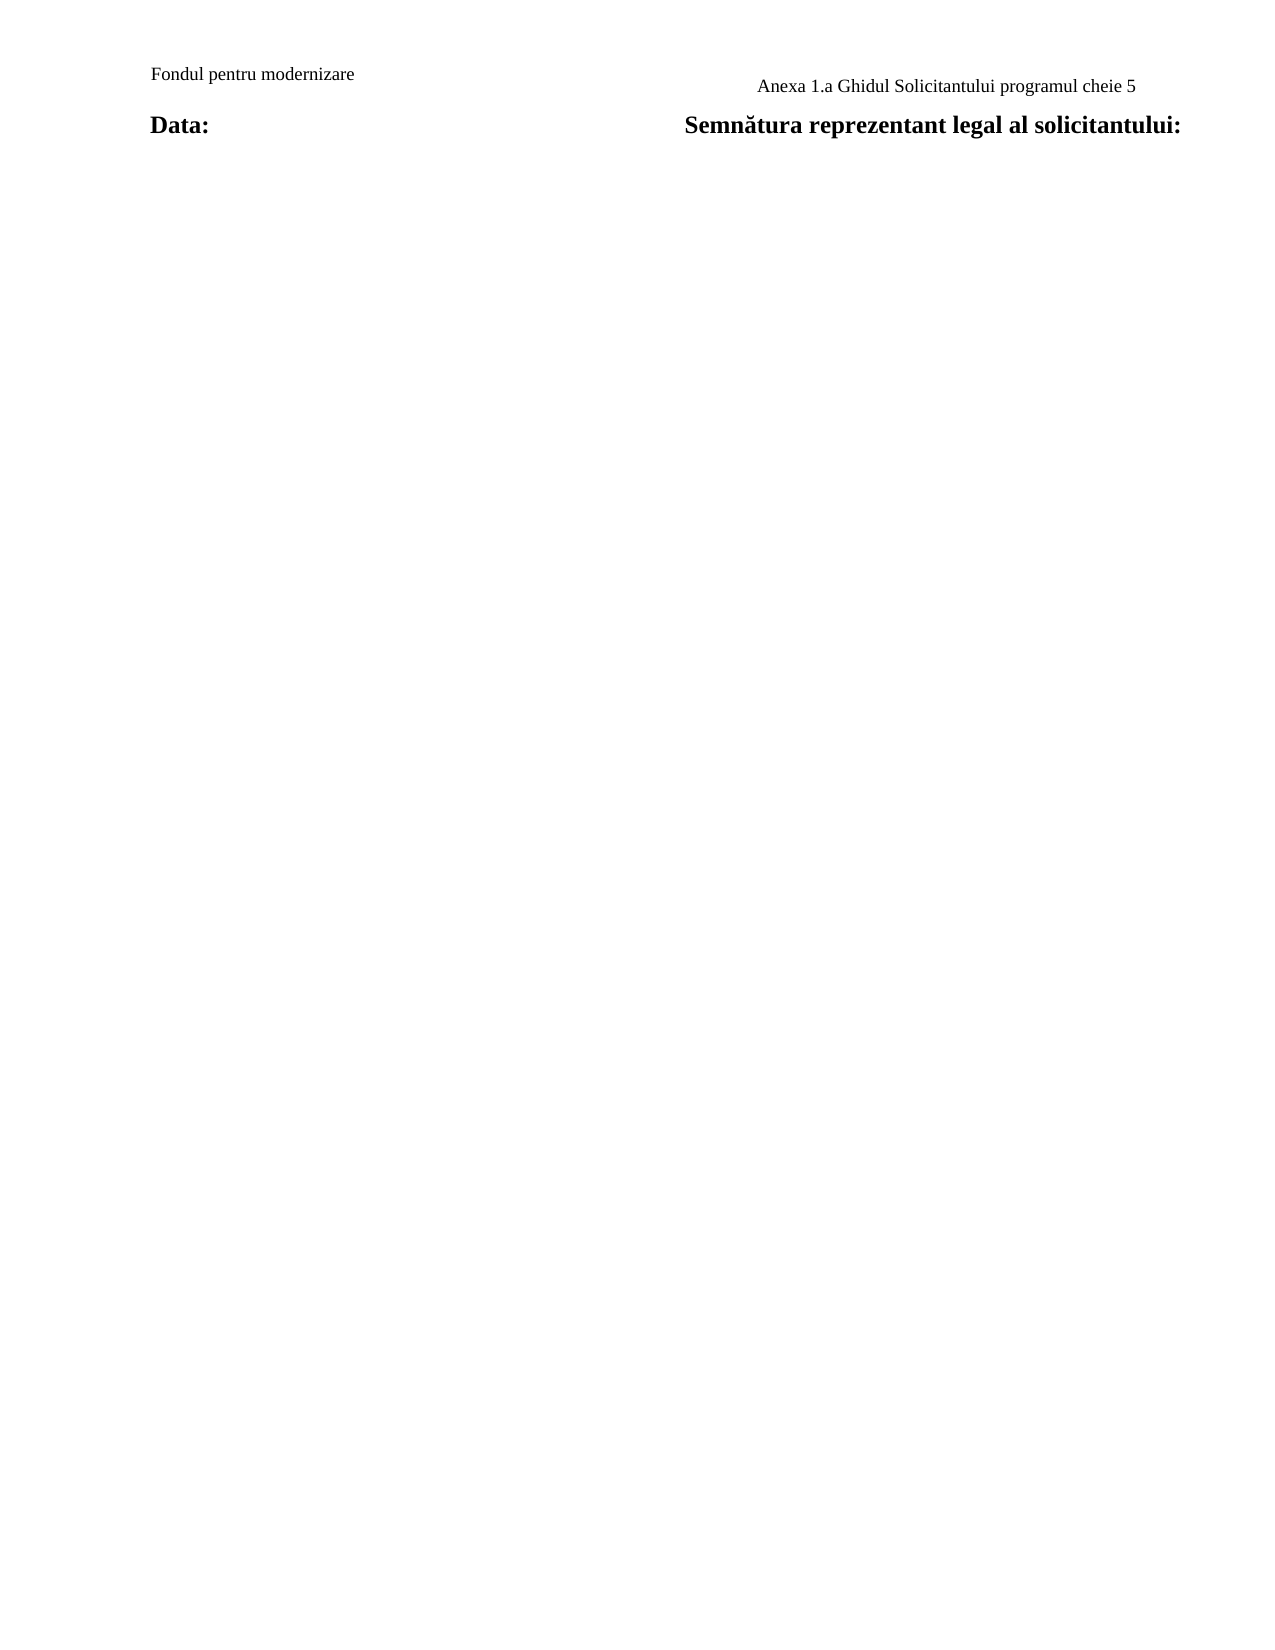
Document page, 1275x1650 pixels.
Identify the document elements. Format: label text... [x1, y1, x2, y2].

subtitle Data: Semnătura reprezentant legal al solicitantului: [150, 110, 1208, 139]
